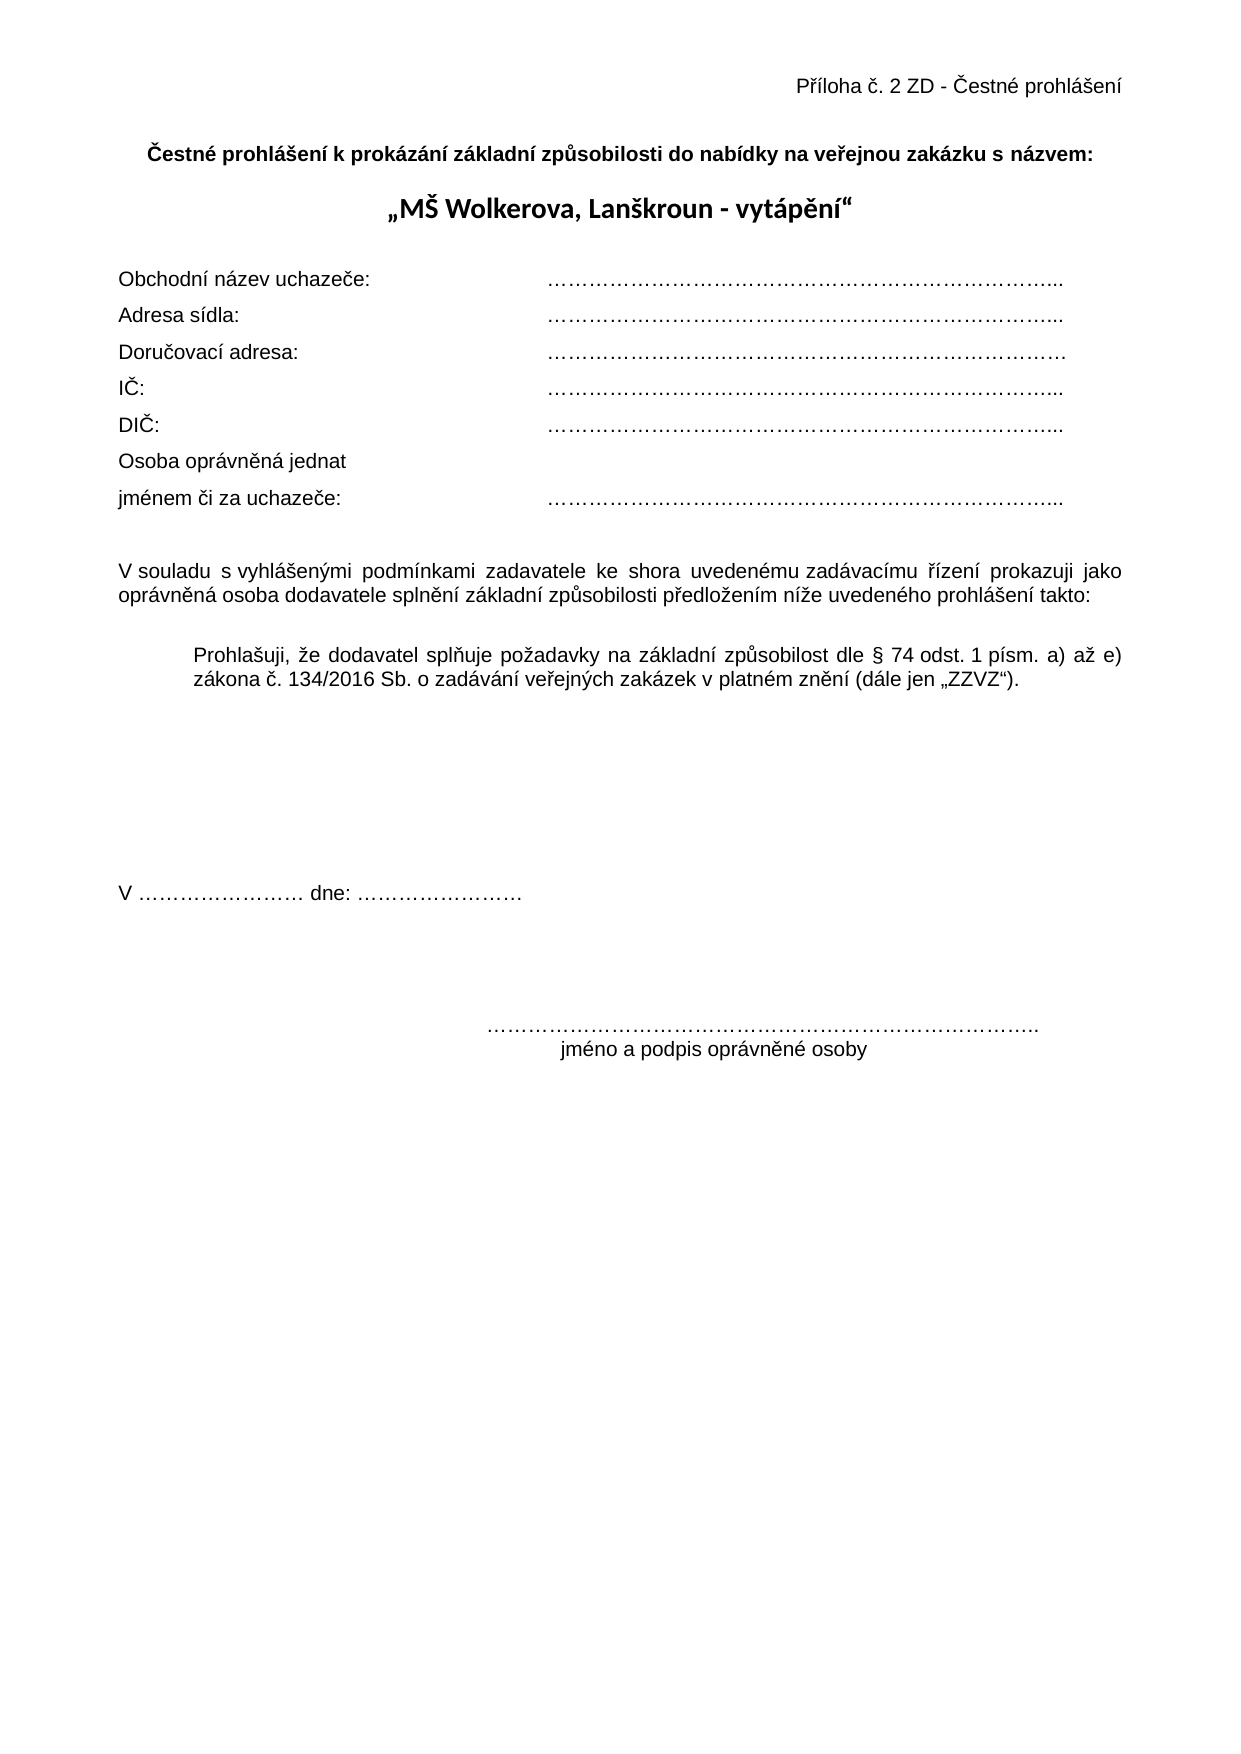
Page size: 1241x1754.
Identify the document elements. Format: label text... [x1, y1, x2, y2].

text Doručovací adresa: ………………………………………………………………… [118, 340, 1122, 364]
text V …………………… dne: …………………… [118, 881, 1122, 905]
text Čestné prohlášení k prokázání základní způsobilosti do nabídky na veřejnou zakázku s názvem: [118, 142, 1122, 166]
text IČ: ………………………………………………………………... [118, 376, 1122, 400]
text jméno a podpis oprávněné osoby [487, 1037, 1122, 1061]
text Osoba oprávněná jednat [118, 449, 1122, 473]
text jménem či za uchazeče: ………………………………………………………………... [118, 486, 1122, 509]
text Prohlašuji, že dodavatel splňuje požadavky na základní způsobilost dle § 74 odst. 1 písm. a) až e) zákona č. 134/2016 Sb. o zadávání veřejných zakázek v platném znění (dále jen „ZZVZ“). [193, 643, 1122, 691]
text V souladu s vyhlášenými podmínkami zadavatele ke shora uvedenému zadávacímu řízení prokazuji jako oprávněná osoba dodavatele splnění základní způsobilosti předložením níže uvedeného prohlášení takto: [118, 558, 1122, 606]
text „MŠ Wolkerova, Lanškroun - vytápění“ [118, 190, 1122, 226]
text Adresa sídla: ………………………………………………………………... [118, 303, 1122, 327]
text …………………………………………………………………….. [412, 1013, 1122, 1037]
text Obchodní název uchazeče: ………………………………………………………………... [118, 267, 1122, 291]
text DIČ: ………………………………………………………………... [118, 413, 1122, 437]
